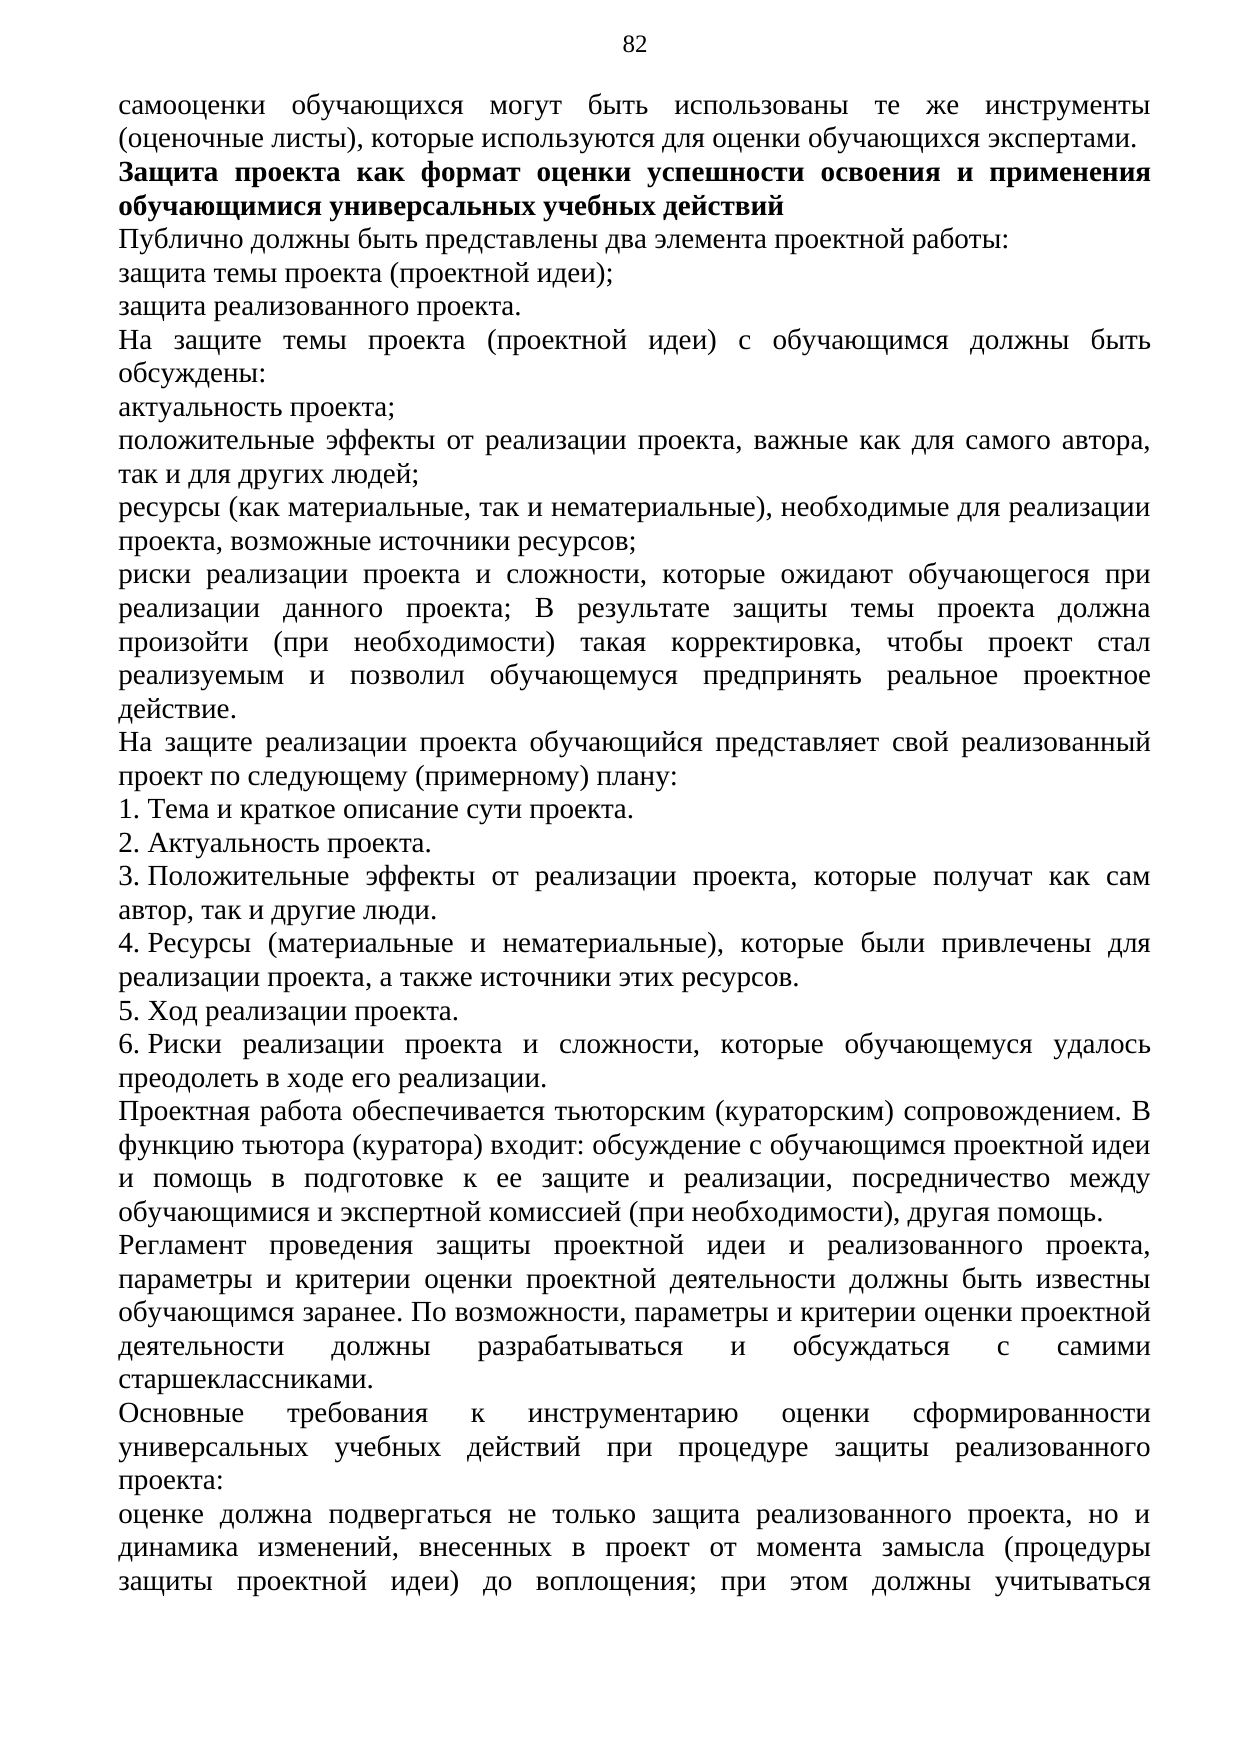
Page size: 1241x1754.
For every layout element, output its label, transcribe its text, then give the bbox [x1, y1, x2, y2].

text 4. Ресурсы (материальные и нематериальные), которые были привлечены для реализации проекта, а также источники этих ресурсов. [118, 926, 1152, 993]
text защита реализованного проекта. [118, 288, 1152, 322]
text 3. Положительные эффекты от реализации проекта, которые получат как сам автор, так и другие люди. [118, 858, 1152, 926]
text Защита проекта как формат оценки успешности освоения и применения обучающимися универсальных учебных действий [118, 154, 1152, 221]
text риски реализации проекта и сложности, которые ожидают обучающегося при реализации данного проекта; В результате защиты темы проекта должна произойти (при необходимости) такая корректировка, чтобы проект стал реализуемым и позволил обучающемуся предпринять реальное проектное действие. [118, 557, 1152, 724]
text актуальность проекта; [118, 389, 1152, 422]
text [118, 87, 1152, 154]
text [118, 1496, 1152, 1596]
text Регламент проведения защиты проектной идеи и реализованного проекта, параметры и критерии оценки проектной деятельности должны быть известны обучающимся заранее. По возможности, параметры и критерии оценки проектной деятельности должны разрабатываться и обсуждаться с самими старшеклассниками. [118, 1227, 1152, 1395]
text Публично должны быть представлены два элемента проектной работы: [118, 221, 1152, 255]
text На защите темы проекта (проектной идеи) с обучающимся должны быть обсуждены: [118, 322, 1152, 389]
text 1. Тема и краткое описание сути проекта. [118, 791, 1152, 825]
text 5. Ход реализации проекта. [118, 993, 1152, 1026]
text На защите реализации проекта обучающийся представляет свой реализованный проект по следующему (примерному) плану: [118, 724, 1152, 791]
text 6. Риски реализации проекта и сложности, которые обучающемуся удалось преодолеть в ходе его реализации. [118, 1026, 1152, 1093]
text 2. Актуальность проекта. [118, 825, 1152, 858]
text защита темы проекта (проектной идеи); [118, 255, 1152, 288]
text положительные эффекты от реализации проекта, важные как для самого автора, так и для других людей; [118, 422, 1152, 489]
text ресурсы (как материальные, так и нематериальные), необходимые для реализации проекта, возможные источники ресурсов; [118, 489, 1152, 557]
text Основные требования к инструментарию оценки сформированности универсальных учебных действий при процедуре защиты реализованного проекта: [118, 1395, 1152, 1496]
text Проектная работа обеспечивается тьюторским (кураторским) сопровождением. В функцию тьютора (куратора) входит: обсуждение с обучающимся проектной идеи и помощь в подготовке к ее защите и реализации, посредничество между обучающимися и экспертной комиссией (при необходимости), другая помощь. [118, 1093, 1152, 1227]
